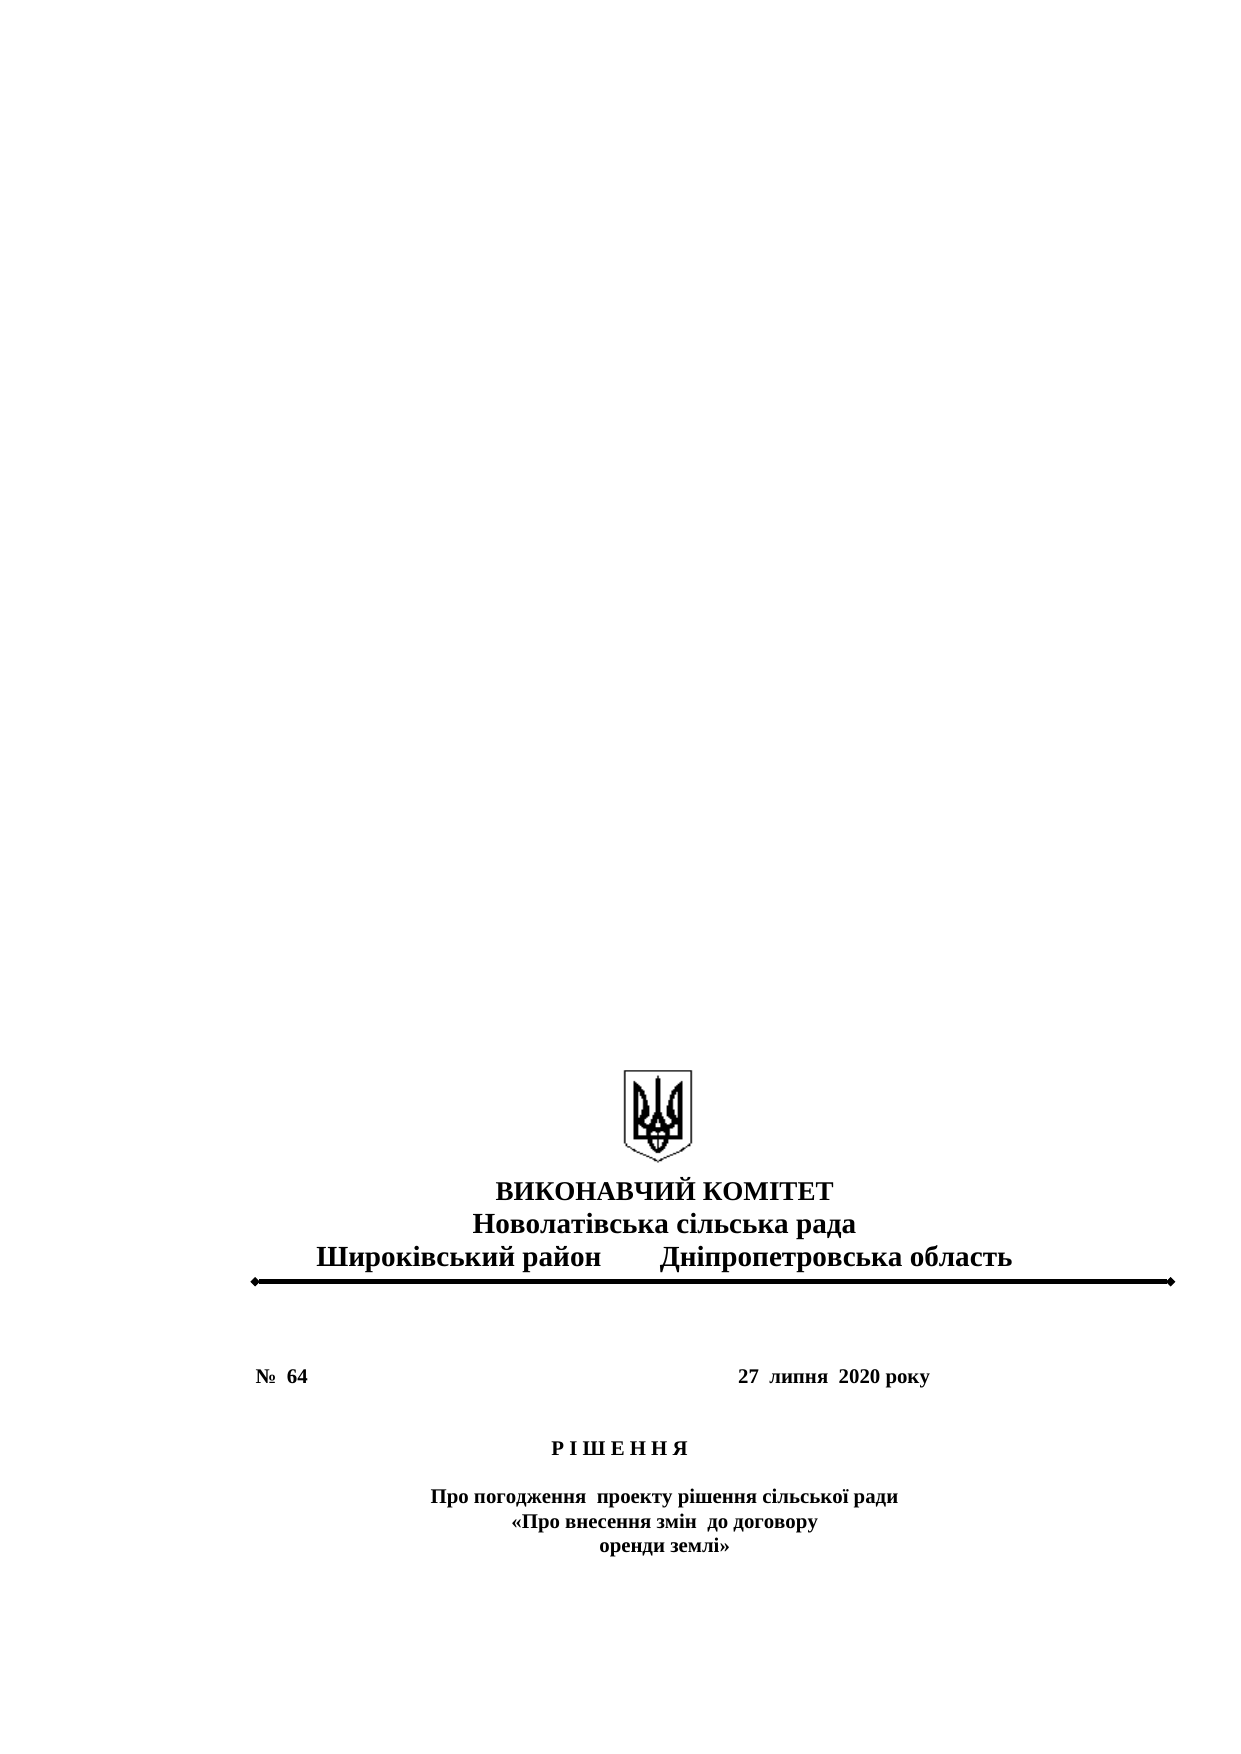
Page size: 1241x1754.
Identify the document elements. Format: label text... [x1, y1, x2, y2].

text «Про внесення змін до договору [177, 1508, 1152, 1533]
text Новолатівська сільська рада [177, 1206, 1152, 1239]
text Про погодження проекту рішення сільської ради [177, 1484, 1152, 1508]
text оренди землі» [177, 1533, 1152, 1557]
text ВИКОНАВЧИЙ КОМІТЕТ [177, 1174, 1152, 1206]
text Широківський район Дніпропетровська область [177, 1239, 1152, 1273]
text № 64 27 липня 2020 року [177, 1364, 1152, 1388]
text Р І Ш Е Н Н Я [177, 1436, 1152, 1460]
